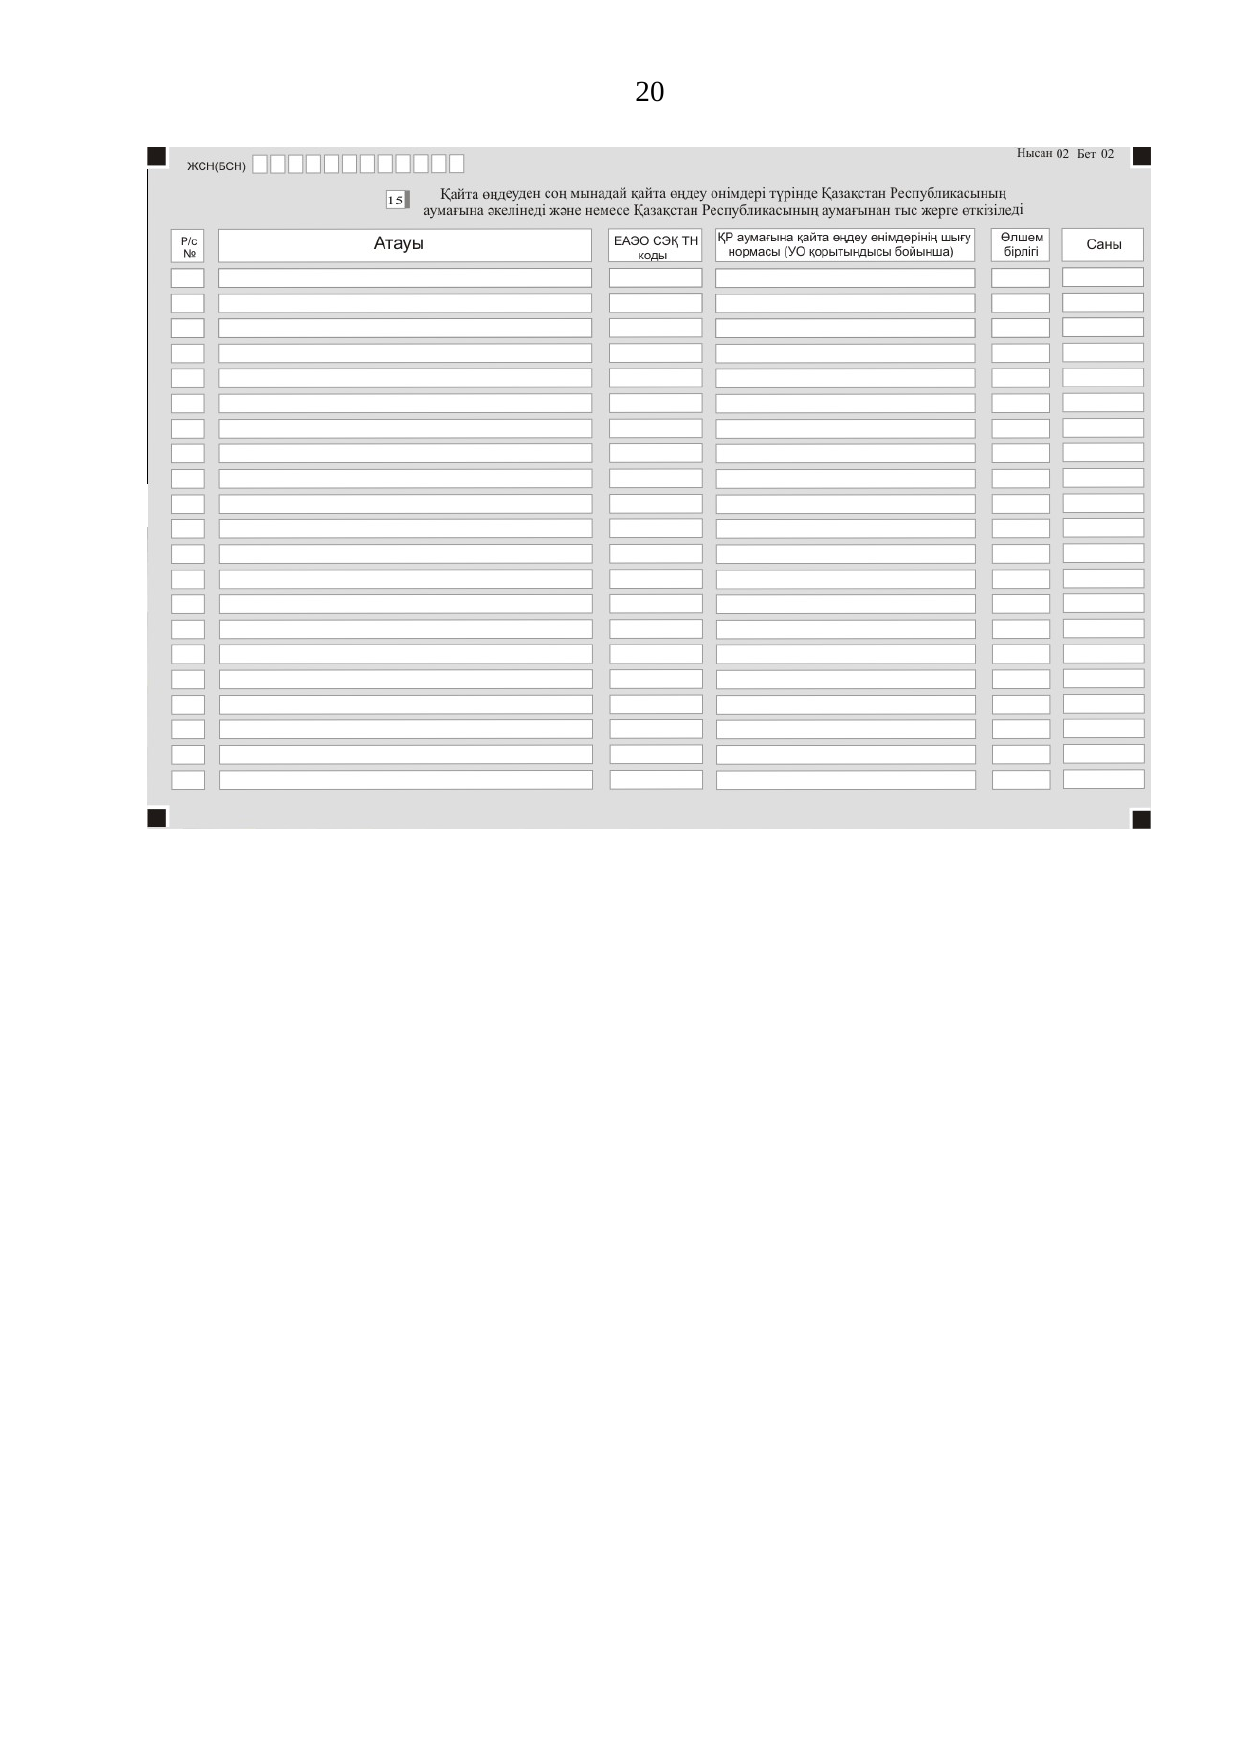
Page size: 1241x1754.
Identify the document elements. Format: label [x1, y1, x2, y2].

picture [147, 147, 1151, 829]
